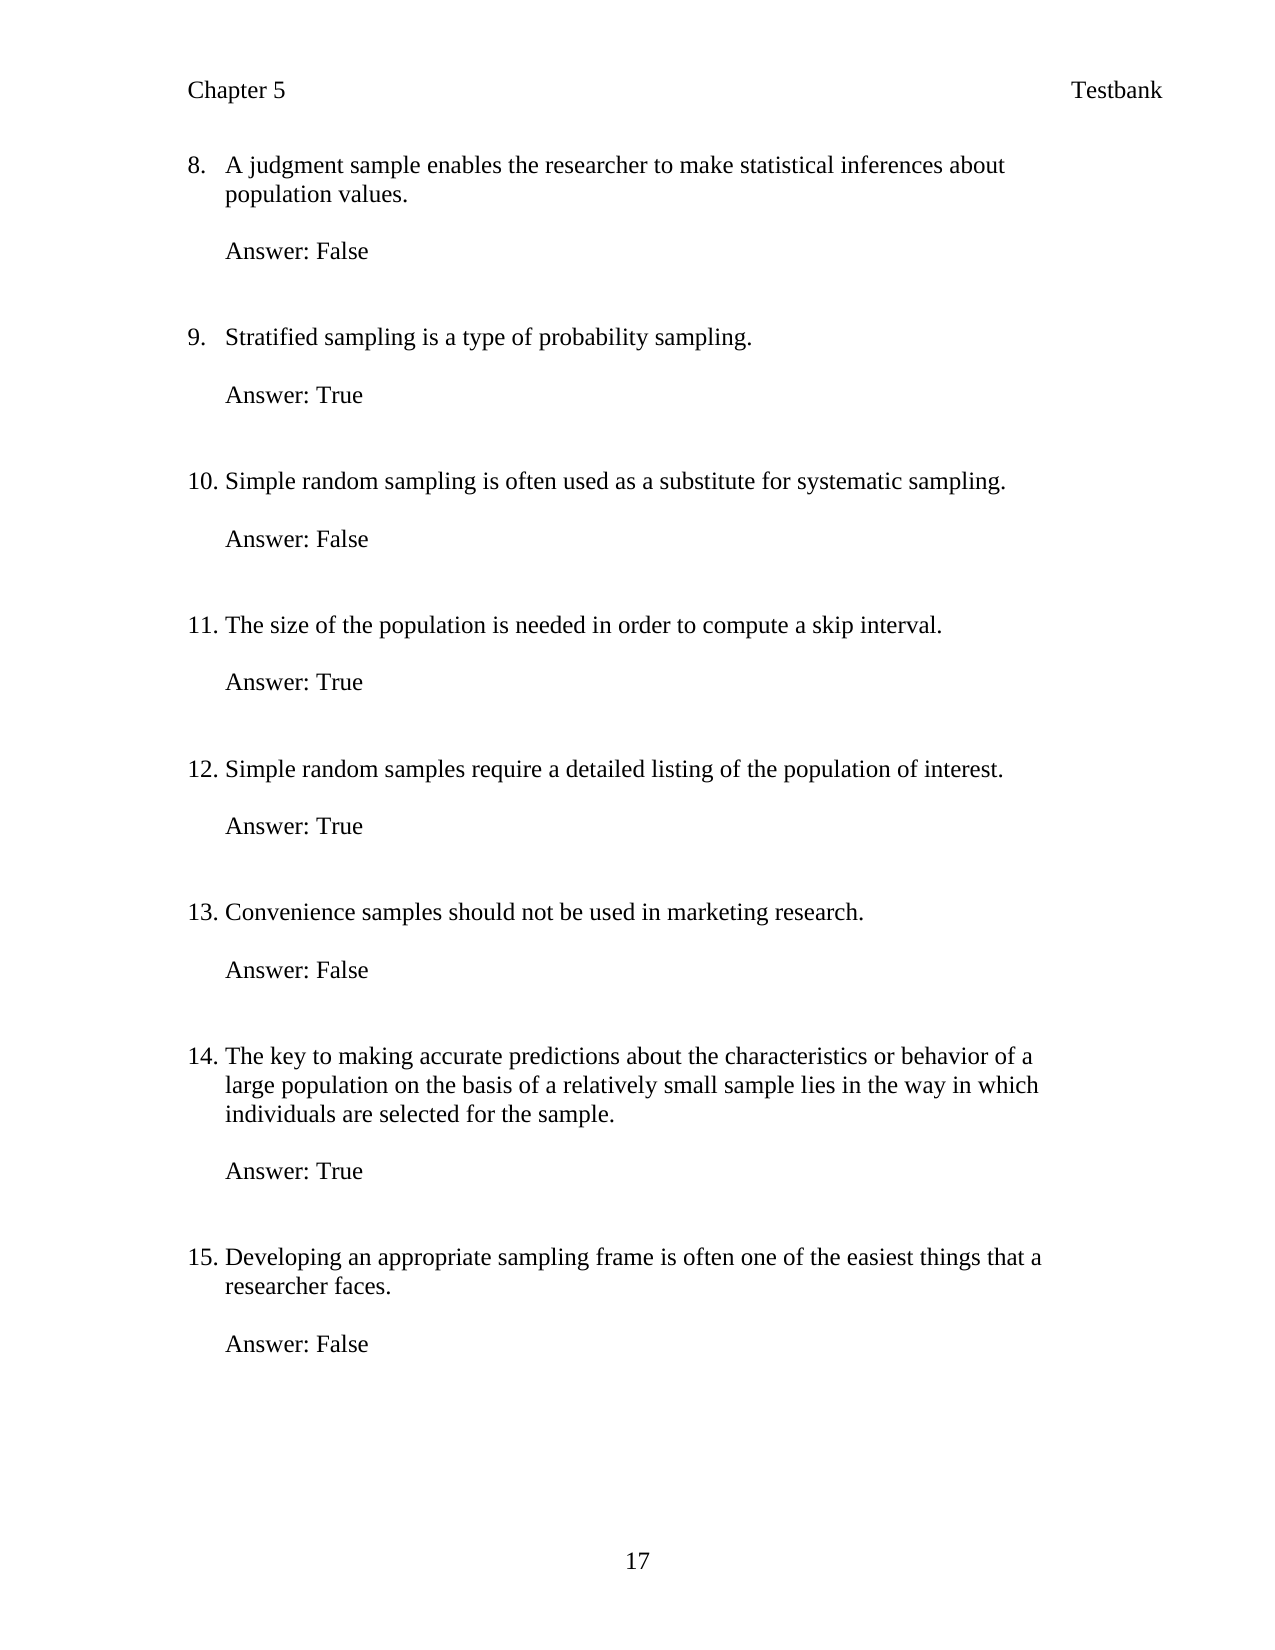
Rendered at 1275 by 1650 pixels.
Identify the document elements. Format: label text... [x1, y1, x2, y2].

text Answer: False [225, 524, 1087, 552]
text Answer: True [225, 667, 1087, 696]
text Answer: True [225, 380, 1087, 409]
list A judgment sample enables the researcher to make statistical inferences about population values. [187, 150, 1087, 207]
text Answer: False [225, 1329, 1087, 1357]
list The key to making accurate predictions about the characteristics or behavior of a large population on the basis of a relatively small sample lies in the way in which individuals are selected for the sample. [187, 1041, 1087, 1127]
list The size of the population is needed in order to compute a skip interval. [187, 610, 1087, 639]
text Answer: False [225, 955, 1087, 984]
list Stratified sampling is a type of probability sampling. [187, 322, 1087, 351]
text Answer: False [225, 236, 1087, 265]
list Convenience samples should not be used in marketing research. [187, 897, 1087, 926]
list Simple random samples require a detailed listing of the population of interest. [187, 754, 1087, 782]
list Developing an appropriate sampling frame is often one of the easiest things that a researcher faces. [187, 1242, 1087, 1300]
text Answer: True [225, 811, 1087, 840]
list Simple random sampling is often used as a substitute for systematic sampling. [187, 466, 1087, 495]
text Answer: True [225, 1156, 1087, 1185]
